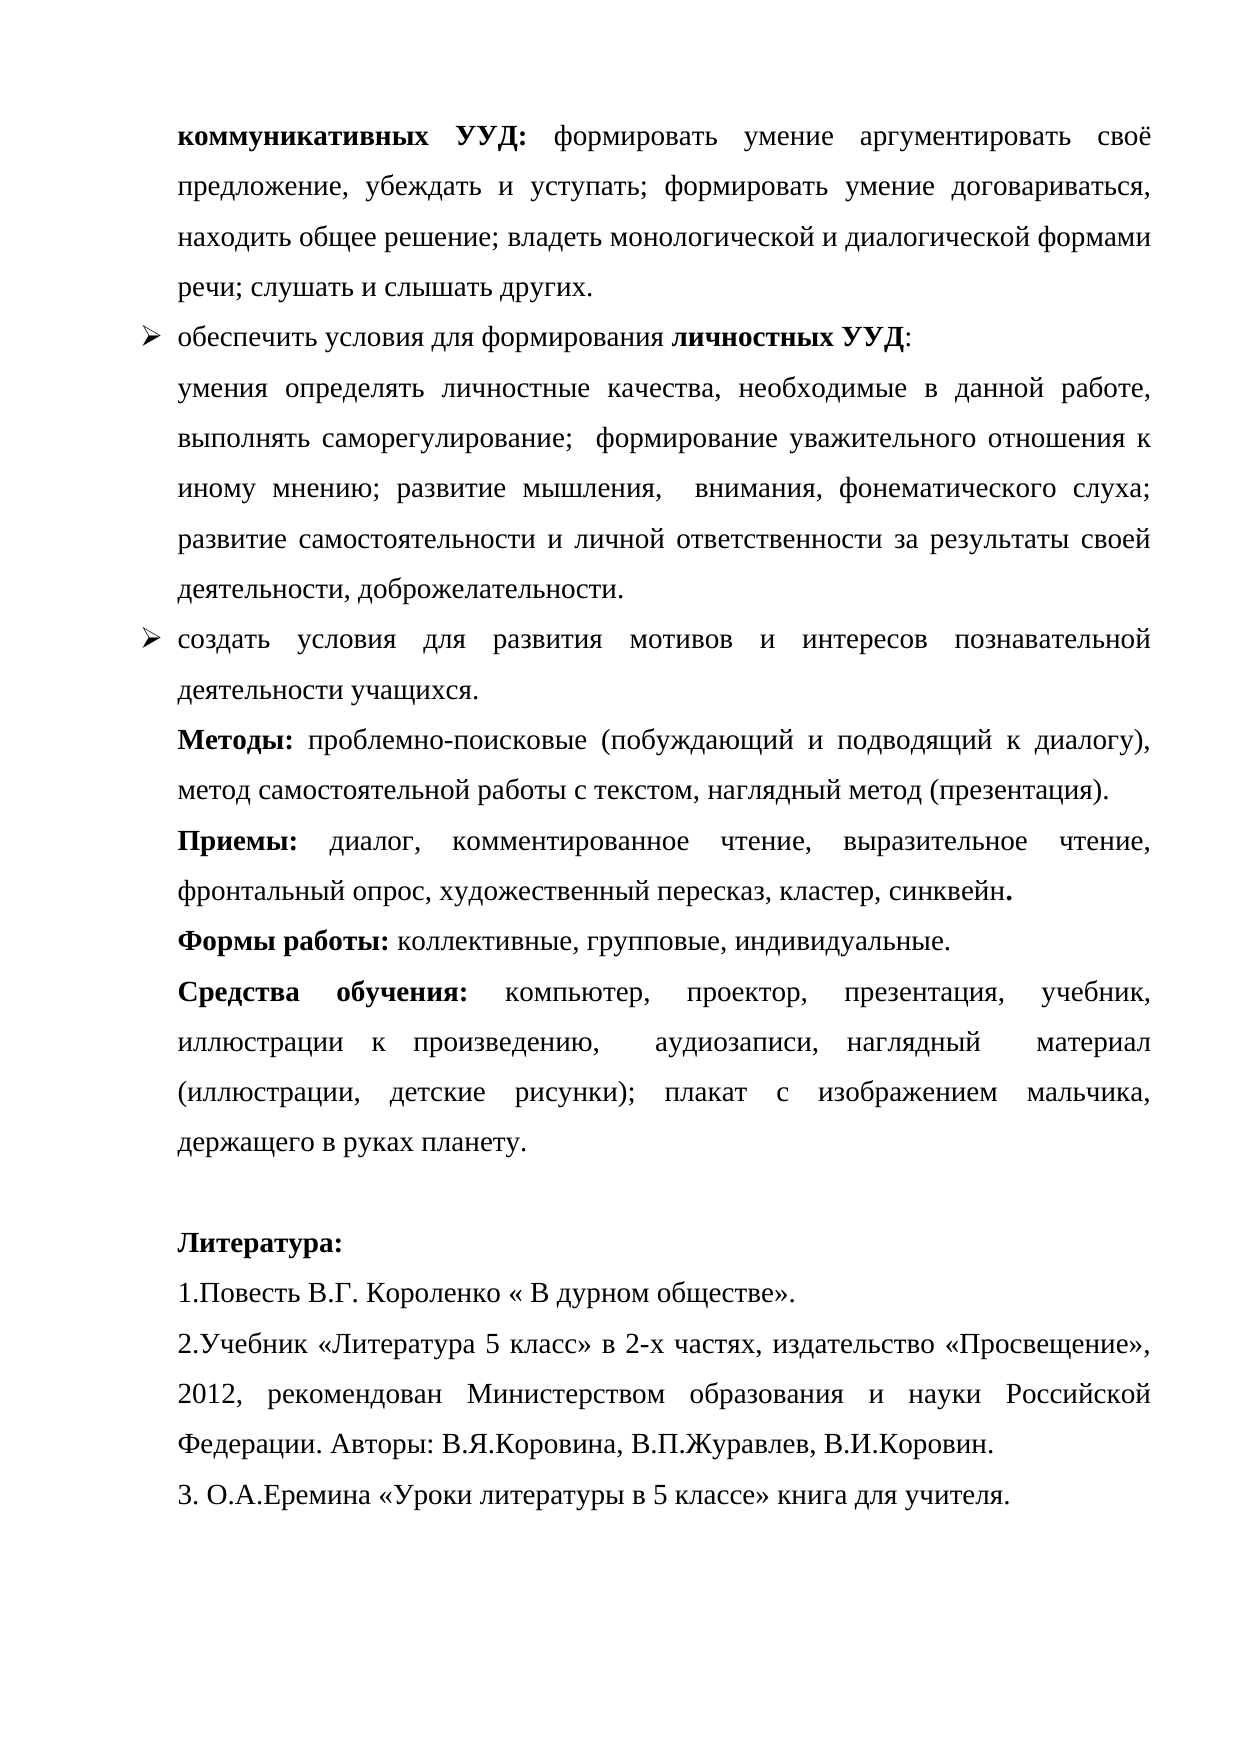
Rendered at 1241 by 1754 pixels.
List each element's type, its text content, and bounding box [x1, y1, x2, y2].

text Средства обучения: компьютер, проектор, презентация, учебник, иллюстрации к произведению, аудиозаписи, наглядный материал (иллюстрации, детские рисунки); плакат с изображением мальчика, держащего в руках планету. [177, 974, 1152, 1158]
text 1.Повесть В.Г. Короленко « В дурном обществе». [177, 1276, 1152, 1309]
text умения определять личностные качества, необходимые в данной работе, выполнять саморегулирование; формирование уважительного отношения к иному мнению; развитие мышления, внимания, фонематического слуха; развитие самостоятельности и личной ответственности за результаты своей деятельности, доброжелательности. [177, 370, 1152, 604]
list обеспечить условия для формирования личностных УУД: [140, 319, 1152, 353]
text Приемы: диалог, комментированное чтение, выразительное чтение, фронтальный опрос, художественный пересказ, кластер, синквейн. [177, 823, 1152, 907]
text коммуникативных УУД: формировать умение аргументировать своё предложение, убеждать и уступать; формировать умение договариваться, находить общее решение; владеть монологической и диалогической формами речи; слушать и слышать других. [177, 118, 1152, 303]
text Формы работы: коллективные, групповые, индивидуальные. [177, 923, 1152, 957]
list создать условия для развития мотивов и интересов познавательной деятельности учащихся. [140, 621, 1152, 705]
text 3. О.А.Еремина «Уроки литературы в 5 классе» книга для учителя. [177, 1477, 1152, 1510]
text 2.Учебник «Литература 5 класс» в 2-х частях, издательство «Просвещение», 2012, рекомендован Министерством образования и науки Российской Федерации. Авторы: В.Я.Коровина, В.П.Журавлев, В.И.Коровин. [177, 1326, 1152, 1460]
text Литература: [177, 1225, 1152, 1259]
text Методы: проблемно-поисковые (побуждающий и подводящий к диалогу), метод самостоятельной работы с текстом, наглядный метод (презентация). [177, 722, 1152, 806]
